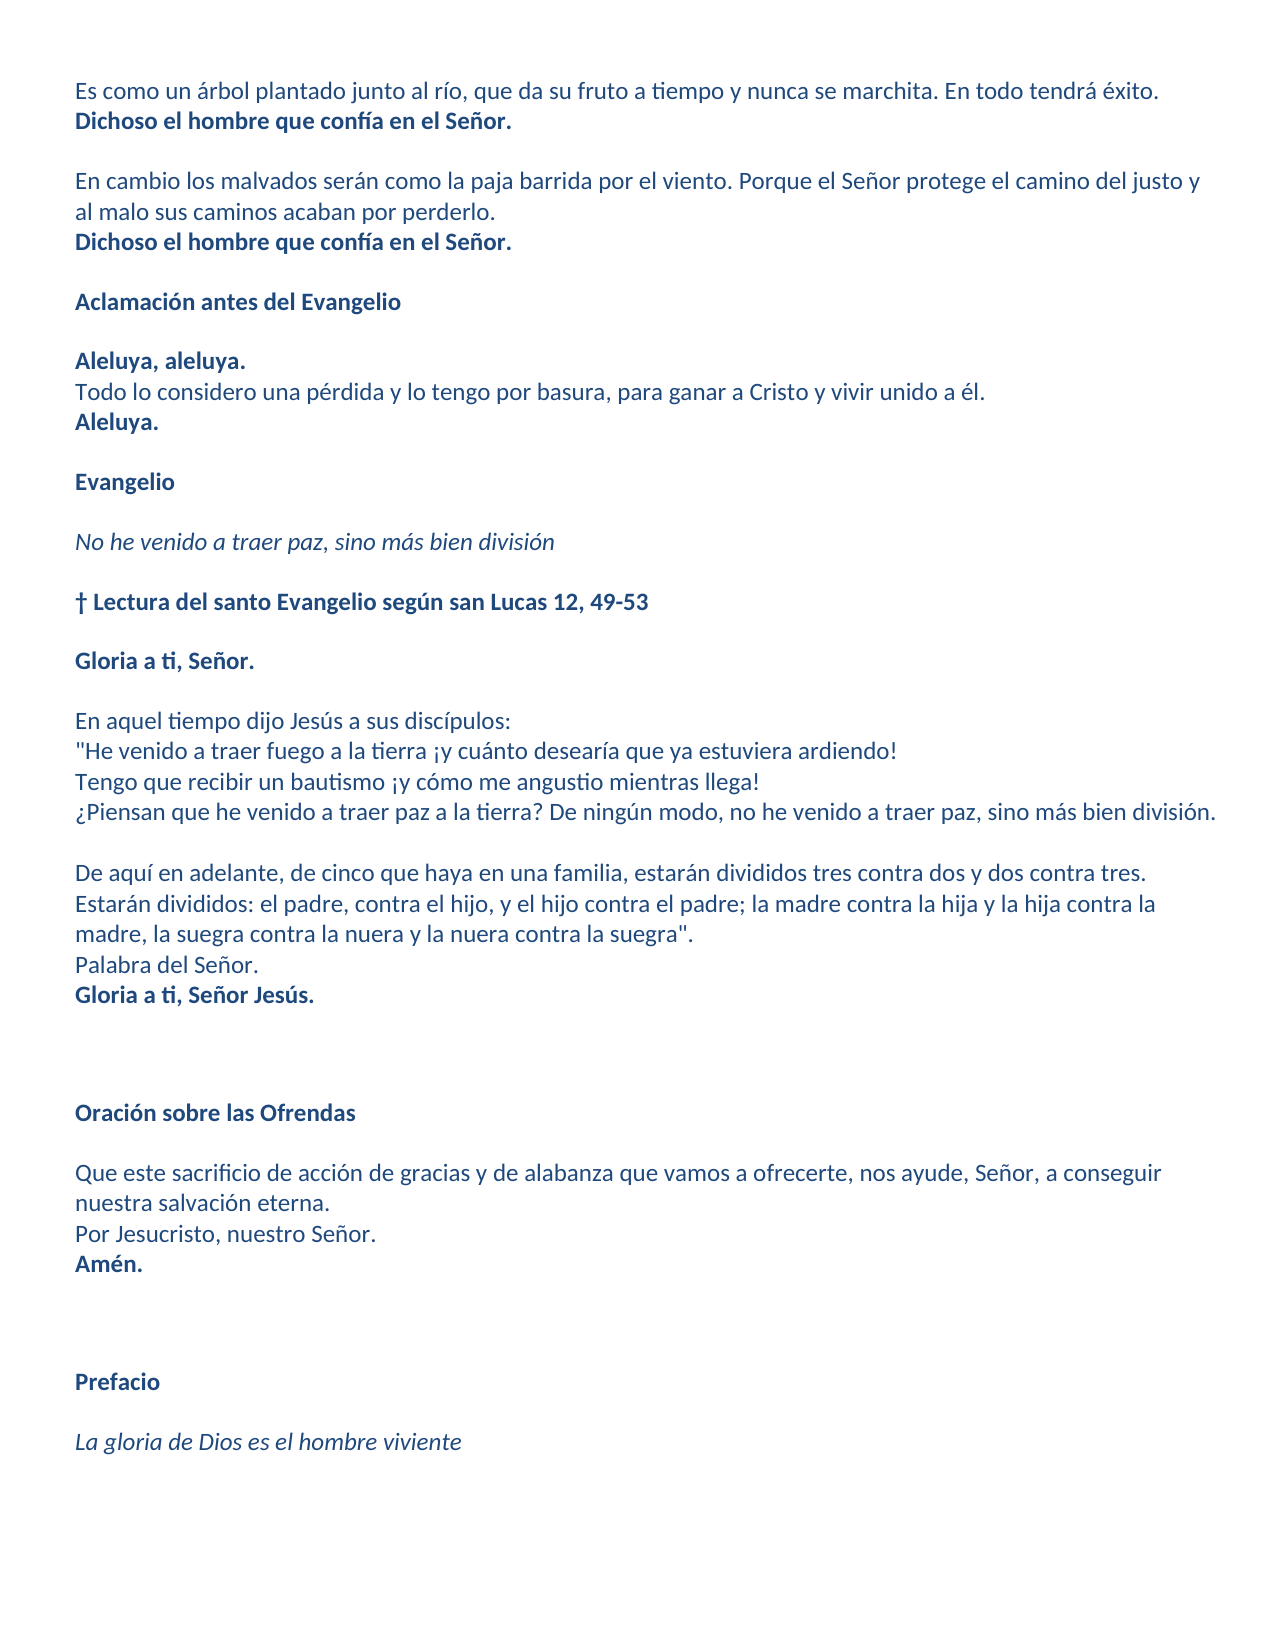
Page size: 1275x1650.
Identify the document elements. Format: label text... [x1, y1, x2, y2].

text No he venido a traer paz, sino más bien división [75, 526, 1219, 556]
text La gloria de Dios es el hombre viviente [75, 1426, 1219, 1456]
text † Lectura del santo Evangelio según san Lucas 12, 49-53 [75, 586, 1219, 616]
subtitle Oración sobre las Ofrendas [75, 1097, 1219, 1128]
subtitle Evangelio [75, 466, 1219, 497]
text Gloria a ti, Señor. [75, 645, 1219, 676]
subtitle Aclamación antes del Evangelio [75, 286, 1219, 316]
text Que este sacrificio de acción de gracias y de alabanza que vamos a ofrecerte, nos ayude, Señor, a conseguir nuestra salvación eterna. Por Jesucristo, nuestro Señor. Amén. [75, 1157, 1219, 1279]
text Es como un árbol plantado junto al río, que da su fruto a tiempo y nunca se marchita. En todo tendrá éxito. Dichoso el hombre que confía en el Señor. [75, 75, 1219, 136]
text En aquel tiempo dijo Jesús a sus discípulos: "He venido a traer fuego a la tierra ¡y cuánto desearía que ya estuviera ardiendo! Tengo que recibir un bautismo ¡y cómo me angustio mientras llega! ¿Piensan que he venido a traer paz a la tierra? De ningún modo, no he venido a traer paz, sino más bien división. De aquí en adelante, de cinco que haya en una familia, estarán divididos tres contra dos y dos contra tres. Estarán divididos: el padre, contra el hijo, y el hijo contra el padre; la madre contra la hija y la hija contra la madre, la suegra contra la nuera y la nuera contra la suegra". Palabra del Señor. Gloria a ti, Señor Jesús. [75, 705, 1219, 1010]
subtitle Prefacio [75, 1366, 1219, 1397]
text Aleluya, aleluya. Todo lo considero una pérdida y lo tengo por basura, para ganar a Cristo y vivir unido a él. Aleluya. [75, 346, 1219, 437]
text En cambio los malvados serán como la paja barrida por el viento. Porque el Señor protege el camino del justo y al malo sus caminos acaban por perderlo. Dichoso el hombre que confía en el Señor. [75, 165, 1219, 257]
